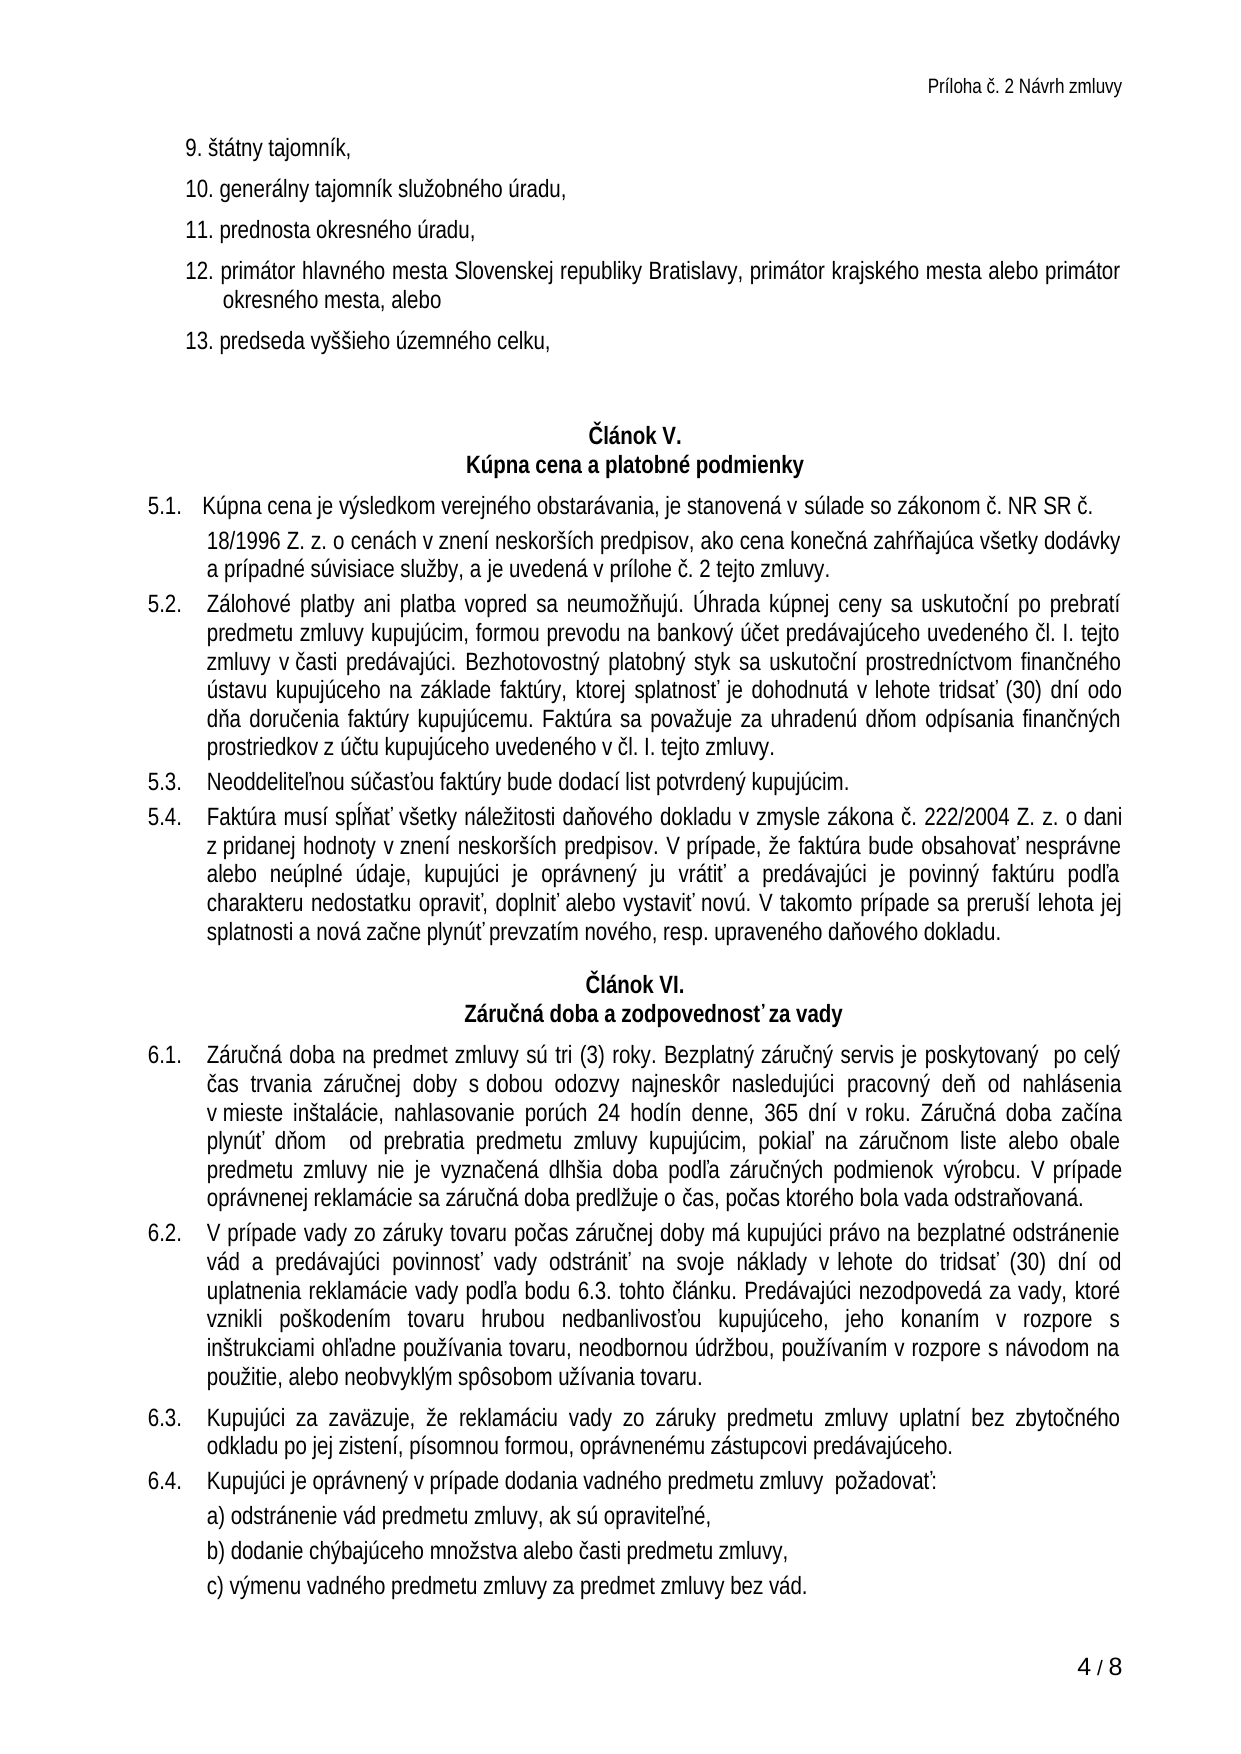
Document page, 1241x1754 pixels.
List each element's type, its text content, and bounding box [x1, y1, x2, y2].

list b) dodanie chýbajúceho množstva alebo časti predmetu zmluvy, [207, 1536, 1122, 1565]
list 12. primátor hlavného mesta Slovenskej republiky Bratislavy, primátor krajského mesta alebo primátor okresného mesta, alebo [185, 256, 1122, 314]
list 11. prednosta okresného úradu, [185, 215, 1122, 244]
text Kúpna cena a platobné podmienky [148, 449, 1122, 478]
list 9. štátny tajomník, [185, 133, 1122, 162]
list Kúpna cena je výsledkom verejného obstarávania, je stanovená v súlade so zákonom č. NR SR č. [148, 491, 1122, 519]
list Zálohové platby ani platba vopred sa neumožňujú. Úhrada kúpnej ceny sa uskutoční po prebratí predmetu zmluvy kupujúcim, formou prevodu na bankový účet predávajúceho uvedeného čl. I. tejto zmluvy v časti predávajúci. Bezhotovostný platobný styk sa uskutoční prostredníctvom finančného ústavu kupujúceho na základe faktúry, ktorej splatnosť je dohodnutá v lehote tridsať (30) dní odo dňa doručenia faktúry kupujúcemu. Faktúra sa považuje za uhradenú dňom odpísania finančných prostriedkov z účtu kupujúceho uvedeného v čl. I. tejto zmluvy. [148, 589, 1122, 761]
list V prípade vady zo záruky tovaru počas záručnej doby má kupujúci právo na bezplatné odstránenie vád a predávajúci povinnosť vady odstrániť na svoje náklady v lehote do tridsať (30) dní od uplatnenia reklamácie vady podľa bodu 6.3. tohto článku. Predávajúci nezodpovedá za vady, ktoré vznikli poškodením tovaru hrubou nedbanlivosťou kupujúceho, jeho konaním v rozpore s inštrukciami ohľadne používania tovaru, neodbornou údržbou, používaním v rozpore s návodom na použitie, alebo neobvyklým spôsobom užívania tovaru. [148, 1218, 1122, 1390]
list 13. predseda vyššieho územného celku, [185, 326, 1122, 355]
list 10. generálny tajomník služobného úradu, [185, 174, 1122, 203]
list c) výmenu vadného predmetu zmluvy za predmet zmluvy bez vád. [207, 1571, 1122, 1599]
text Záručná doba a zodpovednosť za vady [185, 999, 1122, 1028]
list Kupujúci je oprávnený v prípade dodania vadného predmetu zmluvy požadovať: [148, 1466, 1122, 1495]
list 18/1996 Z. z. o cenách v znení neskorších predpisov, ako cena konečná zahŕňajúca všetky dodávky a prípadné súvisiace služby, a je uvedená v prílohe č. 2 tejto zmluvy. [207, 526, 1122, 583]
list Kupujúci za zaväzuje, že reklamáciu vady zo záruky predmetu zmluvy uplatní bez zbytočného odkladu po jej zistení, písomnou formou, oprávnenému zástupcovi predávajúceho. [148, 1403, 1122, 1460]
list Faktúra musí spĺňať všetky náležitosti daňového dokladu v zmysle zákona č. 222/2004 Z. z. o dani z pridanej hodnoty v znení neskorších predpisov. V prípade, že faktúra bude obsahovať nesprávne alebo neúplné údaje, kupujúci je oprávnený ju vrátiť a predávajúci je povinný faktúru podľa charakteru nedostatku opraviť, doplniť alebo vystaviť novú. V takomto prípade sa preruší lehota jej splatnosti a nová začne plynúť prevzatím nového, resp. upraveného daňového dokladu. [148, 802, 1122, 945]
text Článok VI. [148, 970, 1122, 999]
list Záručná doba na predmet zmluvy sú tri (3) roky. Bezplatný záručný servis je poskytovaný po celý čas trvania záručnej doby s dobou odozvy najneskôr nasledujúci pracovný deň od nahlásenia v mieste inštalácie, nahlasovanie porúch 24 hodín denne, 365 dní v roku. Záručná doba začína plynúť dňom od prebratia predmetu zmluvy kupujúcim, pokiaľ na záručnom liste alebo obale predmetu zmluvy nie je vyznačená dlhšia doba podľa záručných podmienok výrobcu. V prípade oprávnenej reklamácie sa záručná doba predlžuje o čas, počas ktorého bola vada odstraňovaná. [148, 1040, 1122, 1212]
text Článok V. [148, 421, 1122, 449]
list Neoddeliteľnou súčasťou faktúry bude dodací list potvrdený kupujúcim. [148, 767, 1122, 796]
list a) odstránenie vád predmetu zmluvy, ak sú opraviteľné, [207, 1501, 1122, 1530]
